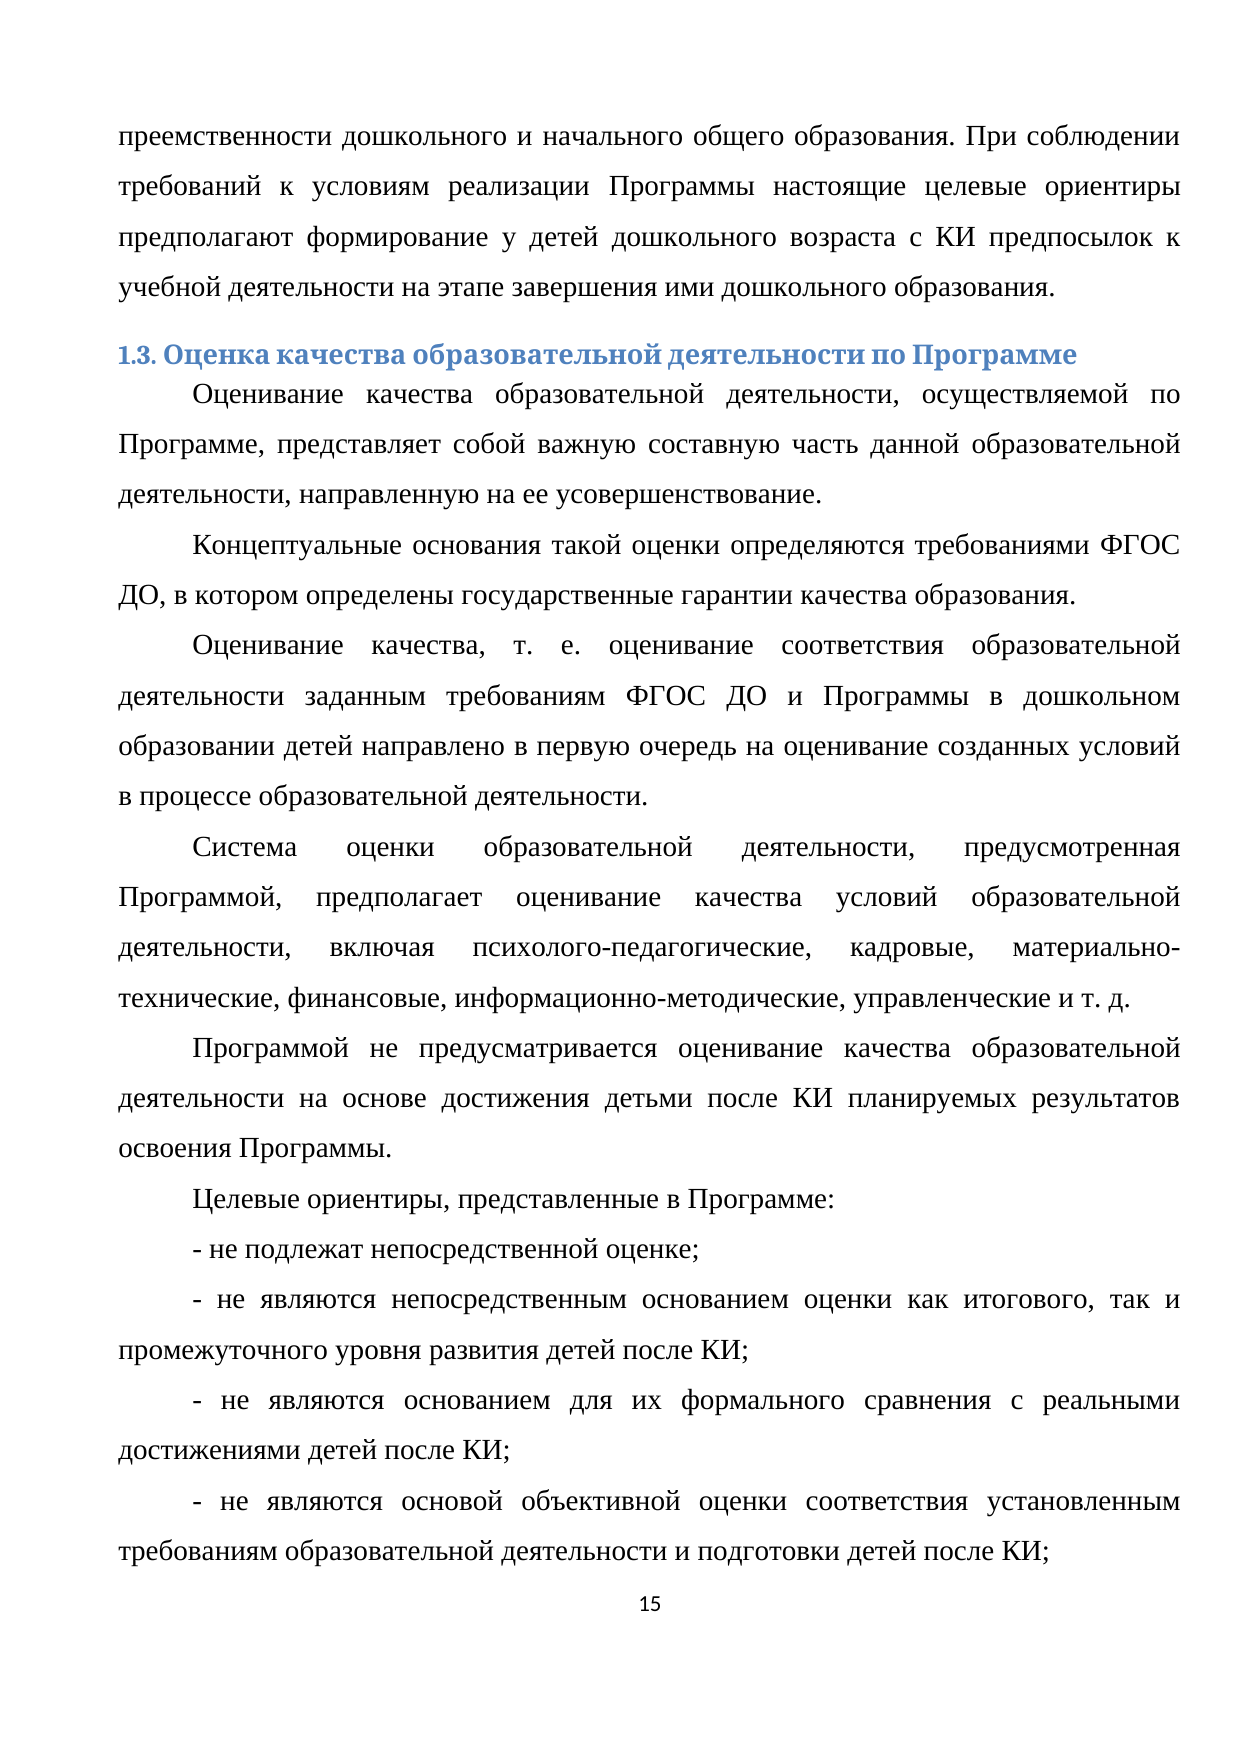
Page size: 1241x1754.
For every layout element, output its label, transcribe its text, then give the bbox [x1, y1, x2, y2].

text - не подлежат непосредственной оценке; [118, 1231, 1181, 1265]
text Система оценки образовательной деятельности, предусмотренная Программой, предполагает оценивание качества условий образовательной деятельности, включая психолого-педагогические, кадровые, материально-технические, финансовые, информационно-методические, управленческие и т. д. [118, 829, 1181, 1013]
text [118, 118, 1181, 303]
text - не являются основой объективной оценки соответствия установленным требованиям образовательной деятельности и подготовки детей после КИ; [118, 1483, 1181, 1567]
text Целевые ориентиры, представленные в Программе: [118, 1181, 1181, 1214]
text Концептуальные основания такой оценки определяются требованиями ФГОС ДО, в котором определены государственные гарантии качества образования. [118, 527, 1181, 611]
text Программой не предусматривается оценивание качества образовательной деятельности на основе достижения детьми после КИ планируемых результатов освоения Программы. [118, 1030, 1181, 1164]
text - не являются основанием для их формального сравнения с реальными достижениями детей после КИ; [118, 1382, 1181, 1466]
text Оценивание качества образовательной деятельности, осуществляемой по Программе, представляет собой важную составную часть данной образовательной деятельности, направленную на ее усовершенствование. [118, 376, 1181, 510]
subtitle 1.3. Оценка качества образовательной деятельности по Программе [118, 340, 1181, 371]
text Оценивание качества, т. е. оценивание соответствия образовательной деятельности заданным требованиям ФГОС ДО и Программы в дошкольном образовании детей направлено в первую очередь на оценивание созданных условий в процессе образовательной деятельности. [118, 627, 1181, 812]
text - не являются непосредственным основанием оценки как итогового, так и промежуточного уровня развития детей после КИ; [118, 1282, 1181, 1365]
